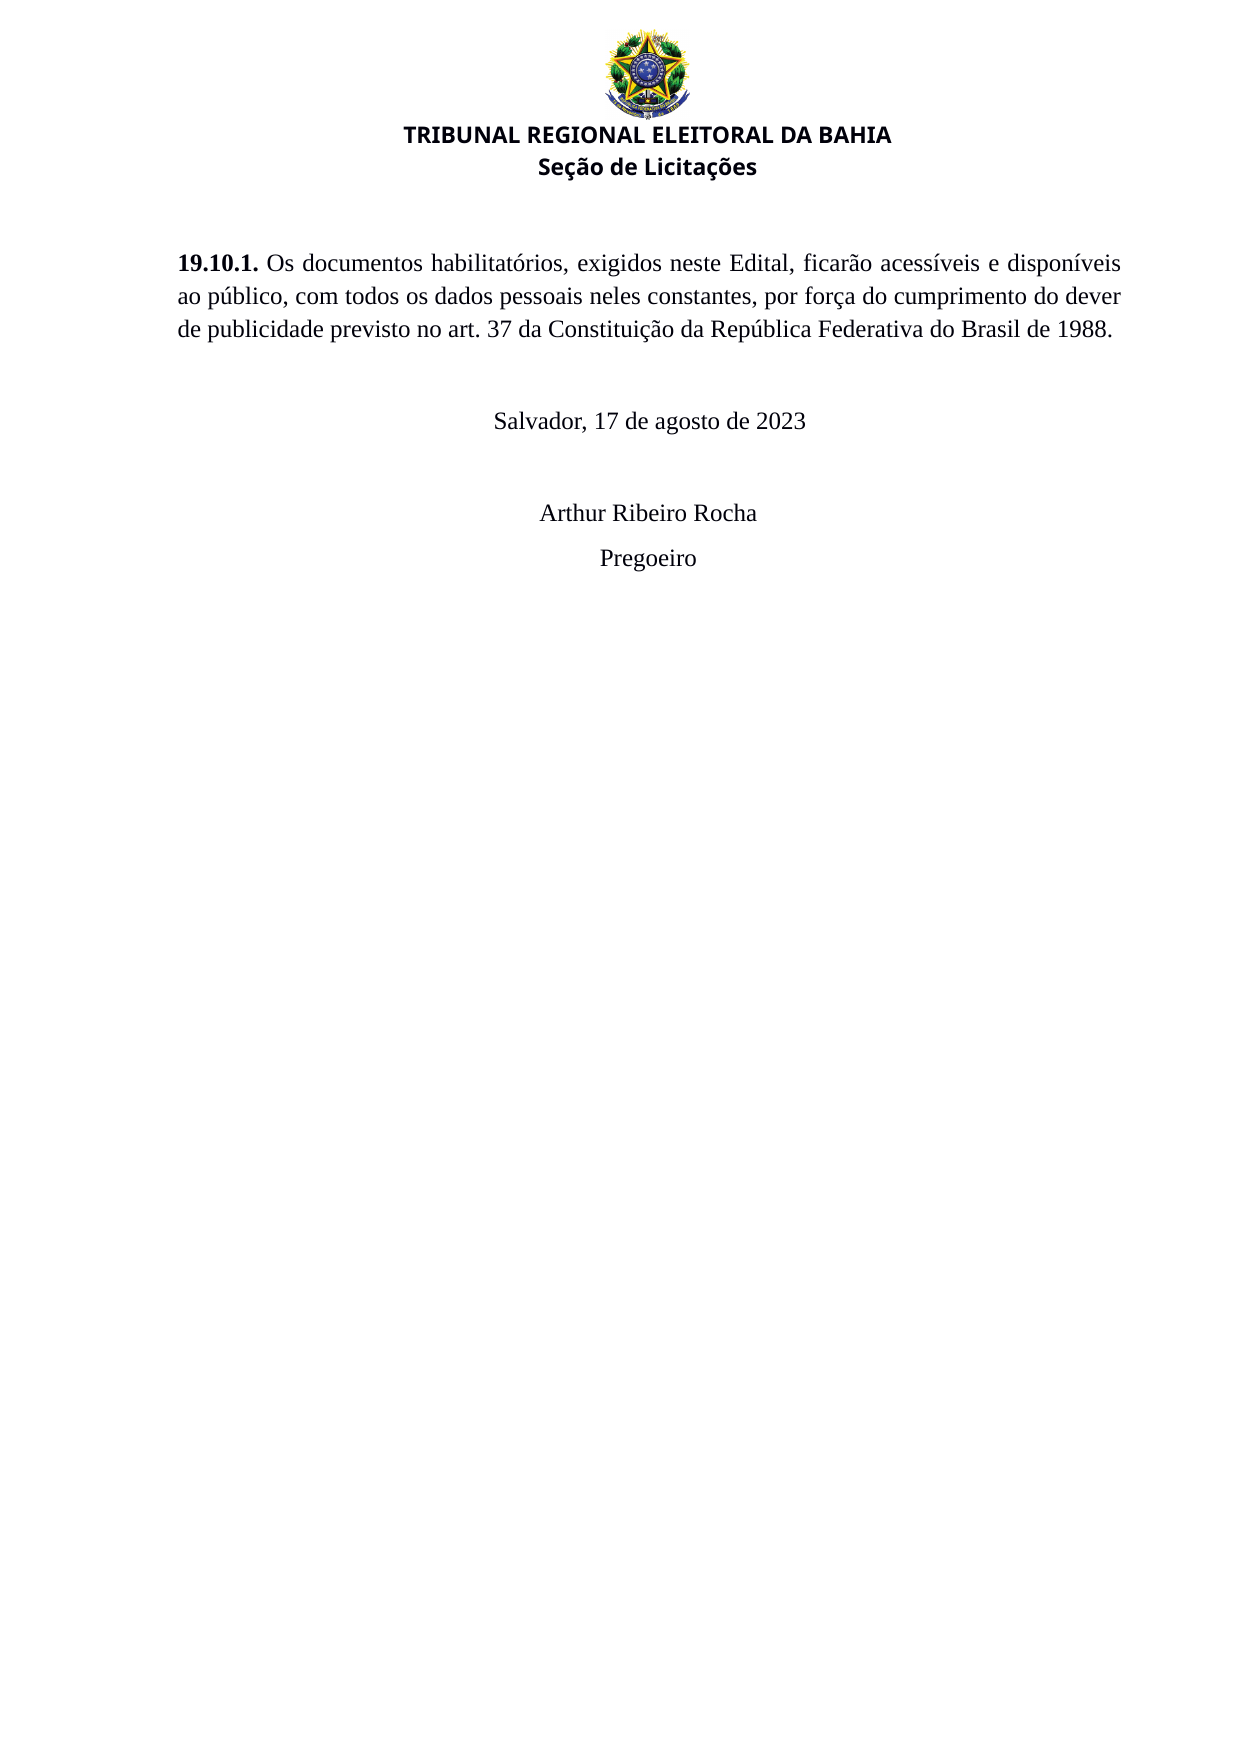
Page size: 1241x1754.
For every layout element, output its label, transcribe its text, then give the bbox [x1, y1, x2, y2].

text Arthur Ribeiro Rocha [177, 494, 1119, 528]
text Salvador, 17 de agosto de 2023 [177, 403, 1122, 436]
text 19.10.1. Os documentos habilitatórios, exigidos neste Edital, ficarão acessíveis e disponíveis ao público, com todos os dados pessoais neles constantes, por força do cumprimento do dever de publicidade previsto no art. 37 da Constituição da República Federativa do Brasil de 1988. [177, 244, 1122, 344]
text Pregoeiro [177, 540, 1119, 573]
